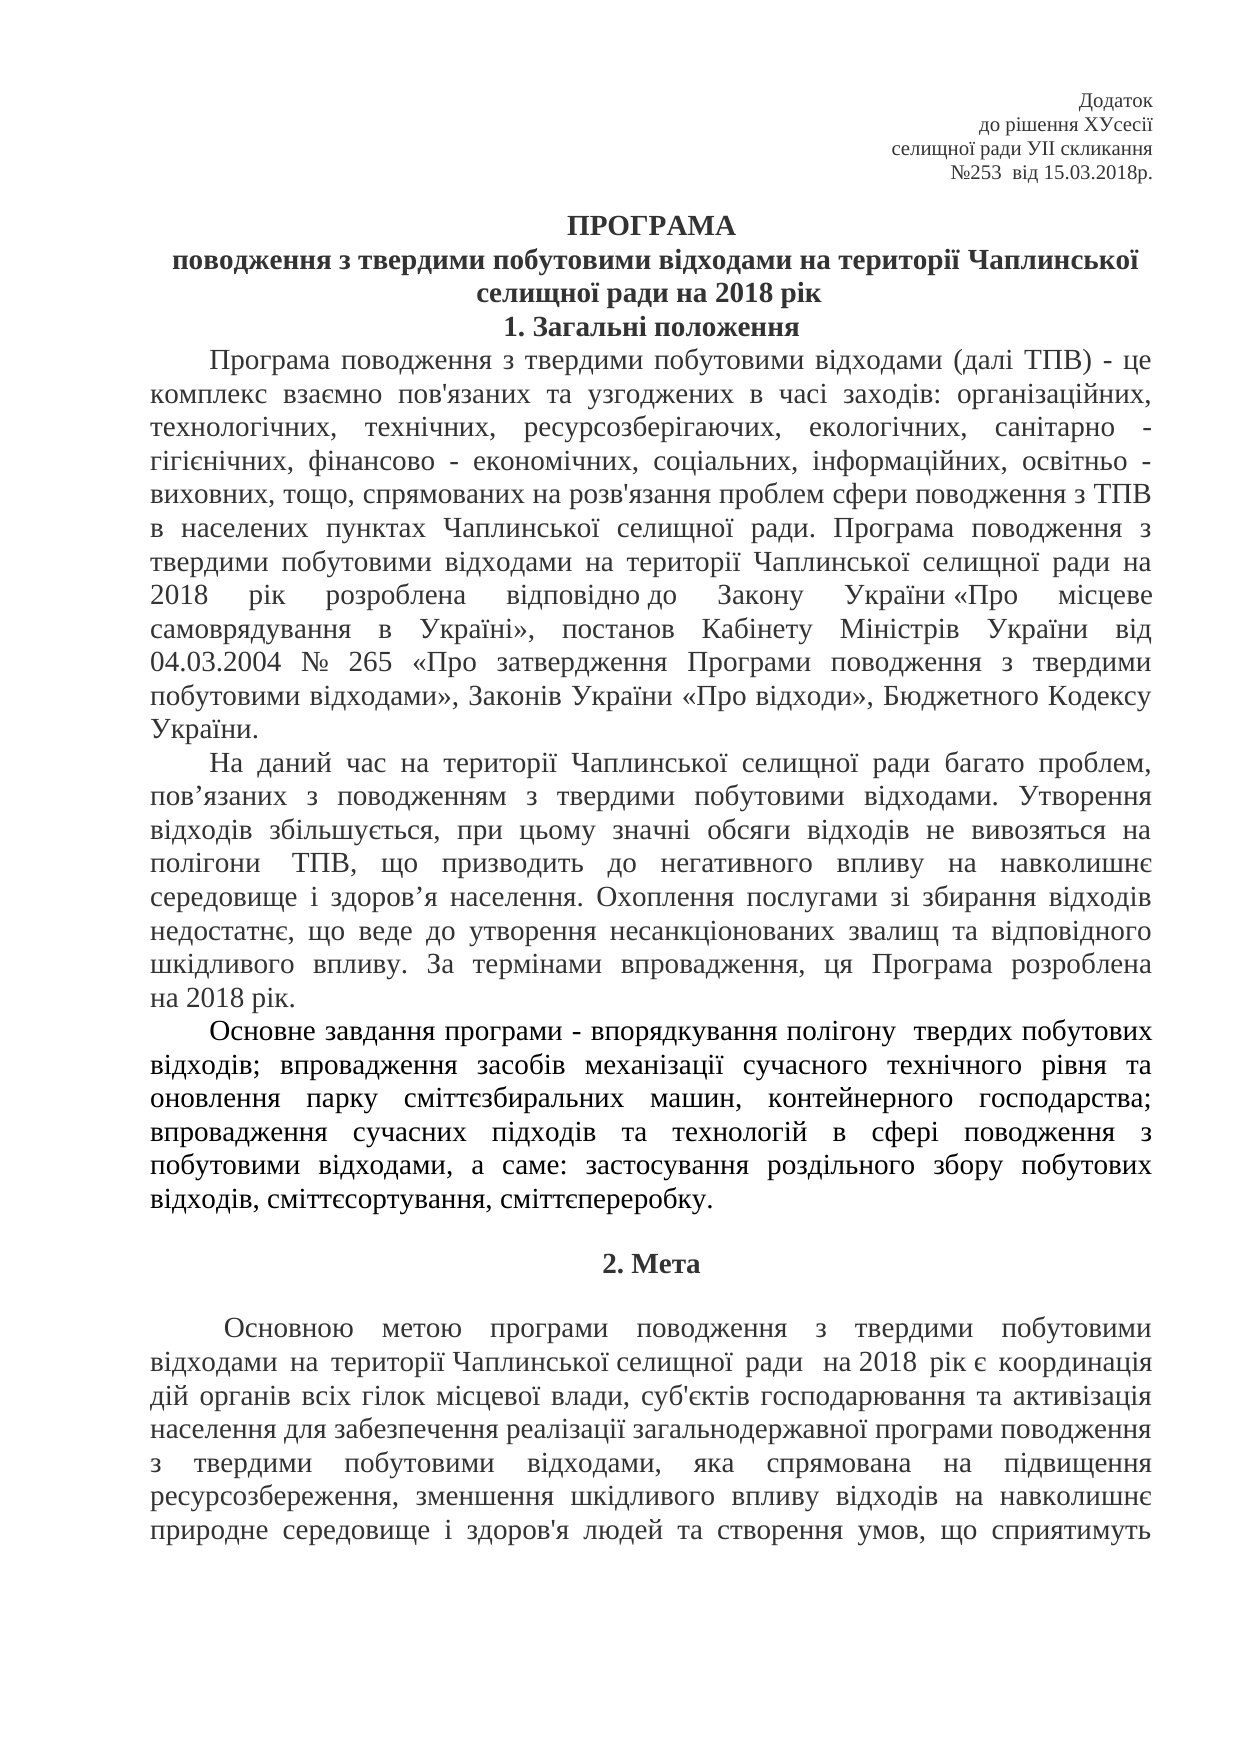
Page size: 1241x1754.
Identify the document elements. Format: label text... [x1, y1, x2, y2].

text до рішення ХУсесії [150, 112, 1153, 136]
text ПРОГРАМА [150, 208, 1153, 242]
text селищної ради УІІ скликання [150, 136, 1153, 160]
text 2. Мета [150, 1246, 1153, 1279]
text №253 від 15.03.2018р. [150, 160, 1153, 184]
text Програма поводження з твердими побутовими відходами (далі ТПВ) - це комплекс взаємно пов'язаних та узгоджених в часі заходів: організаційних, технологічних, технічних, ресурсозберігаючих, екологічних, санітарно - гігієнічних, фінансово - економічних, соціальних, інформаційних, освітньо - виховних, тощо, спрямованих на розв'язання проблем сфери поводження з ТПВ в населених пунктах Чаплинської селищної ради. Програма поводження з твердими побутовими відходами на території Чаплинської селищної ради на 2018 рік розроблена відповідно до Закону України «Про місцеве самоврядування в Україні», постанов Кабінету Міністрів України від 04.03.2004 № 265 «Про затвердження Програми поводження з твердими побутовими відходами», Законів України «Про відходи», Бюджетного Кодексу України. [150, 342, 1153, 745]
text Основне завдання програми - впорядкування полігону твердих побутових відходів; впровадження засобів механізації сучасного технічного рівня та оновлення парку сміттєзбиральних машин, контейнерного господарства; впровадження сучасних підходів та технологій в сфері поводження з побутовими відходами, а саме: застосування роздільного збору побутових відходів, сміттєсортування, сміттєпереробку. [150, 1013, 1153, 1214]
text поводження з твердими побутовими відходами на території Чаплинської селищної ради на 2018 рік [150, 242, 1153, 309]
text 1. Загальні положення [150, 309, 1153, 342]
text Додаток [150, 88, 1153, 112]
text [150, 1311, 1153, 1545]
text На даний час на території Чаплинської селищної ради багато проблем, пов’язаних з поводженням з твердими побутовими відходами. Утворення відходів збільшується, при цьому значні обсяги відходів не вивозяться на полігони ТПВ, що призводить до негативного впливу на навколишнє середовище і здоров’я населення. Охоплення послугами зі збирання відходів недостатнє, що веде до утворення несанкціонованих звалищ та відповідного шкідливого впливу. За термінами впровадження, ця Програма розроблена на 2018 рік. [150, 745, 1153, 1013]
